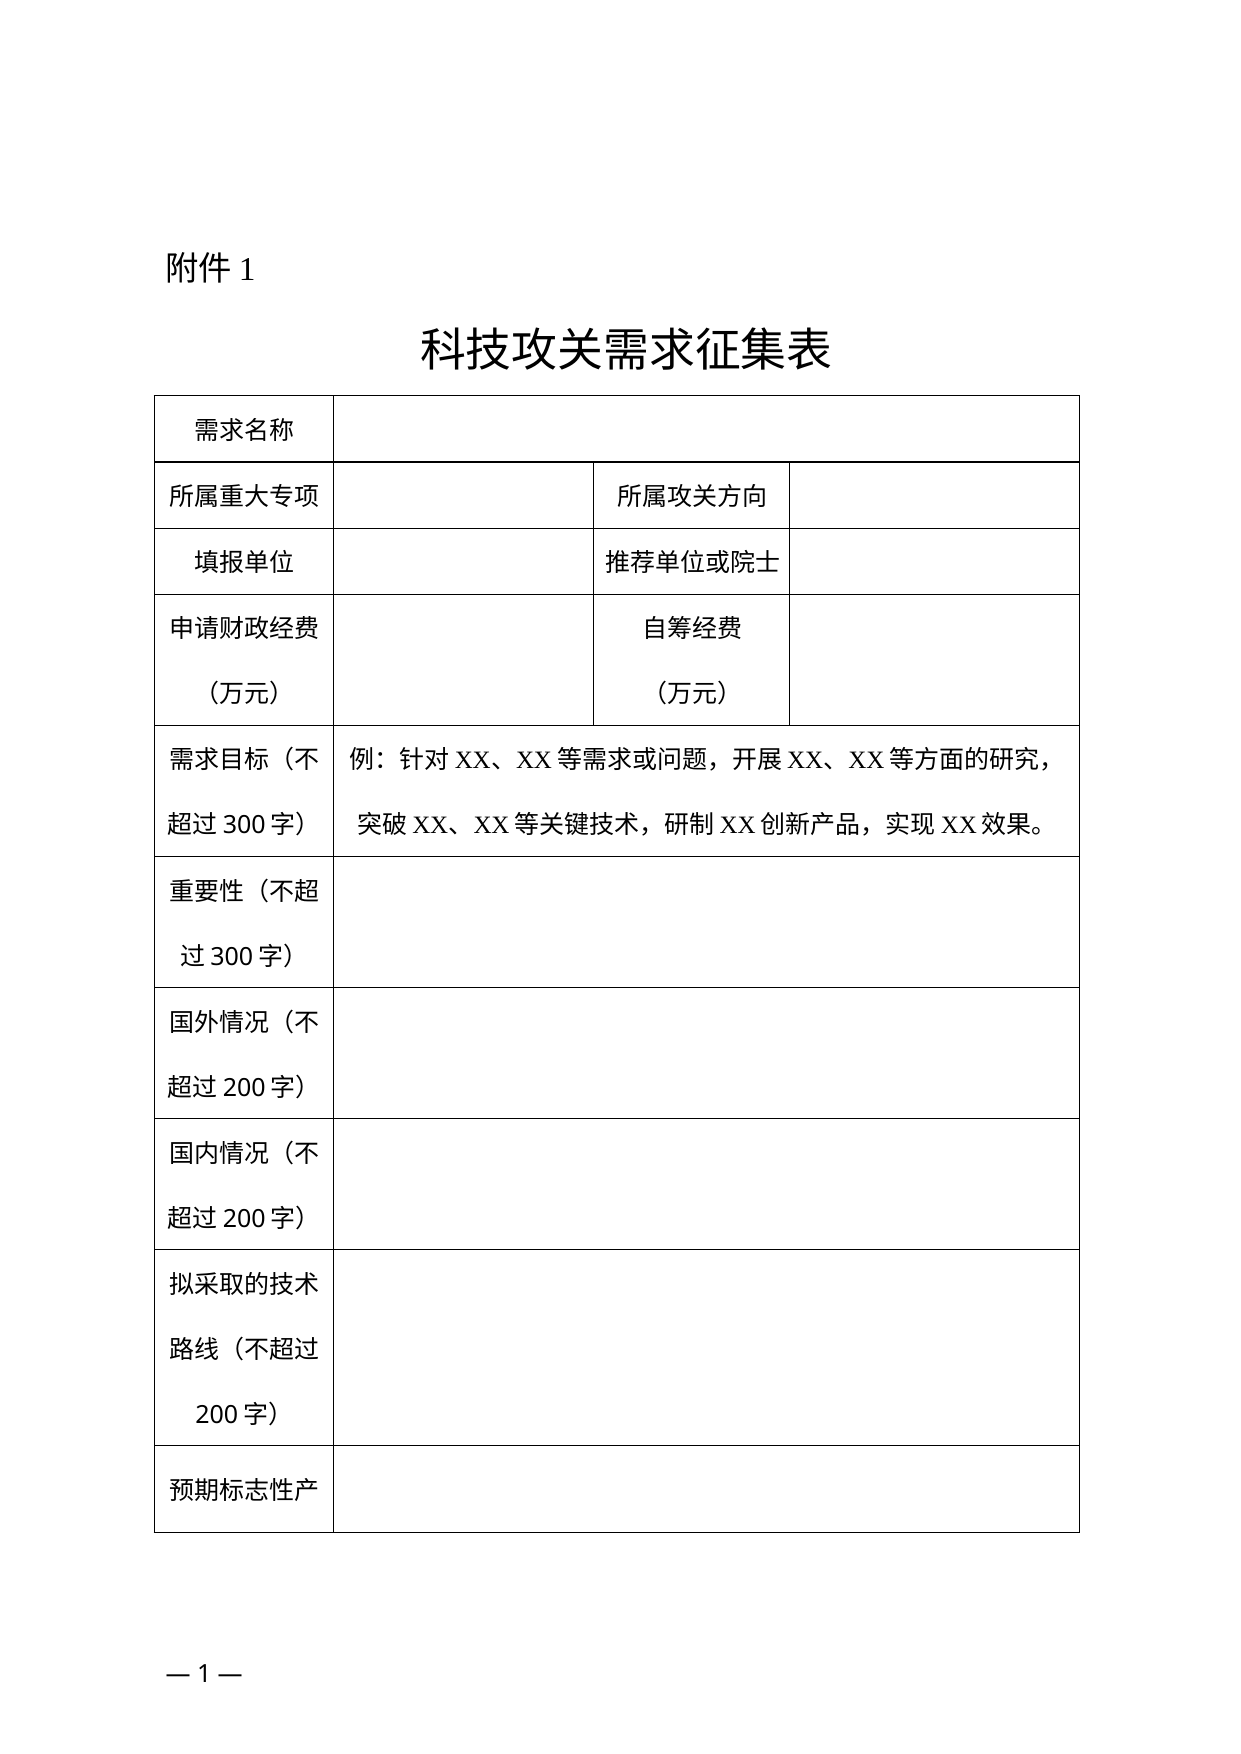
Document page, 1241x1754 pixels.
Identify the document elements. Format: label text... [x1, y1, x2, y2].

text 附件1 [165, 233, 1087, 298]
table_cell 拟采取的技术路线（不超过200字） [155, 1250, 333, 1445]
table_cell 国内情况（不超过200字） [155, 1119, 333, 1249]
text 科技攻关需求征集表 [165, 298, 1087, 395]
table_cell [790, 529, 1079, 593]
table_cell 预期标志性产品及其用途 [155, 1446, 333, 1532]
table_cell 申请财政经费 （万元） [155, 595, 333, 724]
table_header 需求名称 [155, 396, 333, 461]
table_cell [334, 1119, 1079, 1249]
table_cell [790, 463, 1079, 527]
table_cell [790, 595, 1079, 724]
table_cell 国外情况（不超过200字） [155, 988, 333, 1118]
table_cell 填报单位 [155, 529, 333, 593]
table_cell [334, 1446, 1079, 1532]
table_cell [334, 529, 593, 593]
table_cell 例：针对XX、XX等需求或问题，开展XX、XX等方面的研究，突破XX、XX等关键技术，研制XX创新产品，实现XX效果。 [334, 726, 1079, 856]
table_cell [334, 988, 1079, 1118]
table_cell 需求目标（不超过300字） [155, 726, 333, 856]
table_cell 自筹经费 （万元） [594, 595, 789, 724]
table_cell 所属重大专项 [155, 463, 333, 527]
table_cell [334, 1250, 1079, 1445]
table_header [334, 396, 1079, 461]
table_cell [334, 463, 593, 527]
table_cell [334, 857, 1079, 987]
table_cell 所属攻关方向 [594, 463, 789, 527]
table_cell 推荐单位或院士 [594, 529, 789, 593]
table_cell 重要性（不超过300字） [155, 857, 333, 987]
table_cell [334, 595, 593, 724]
